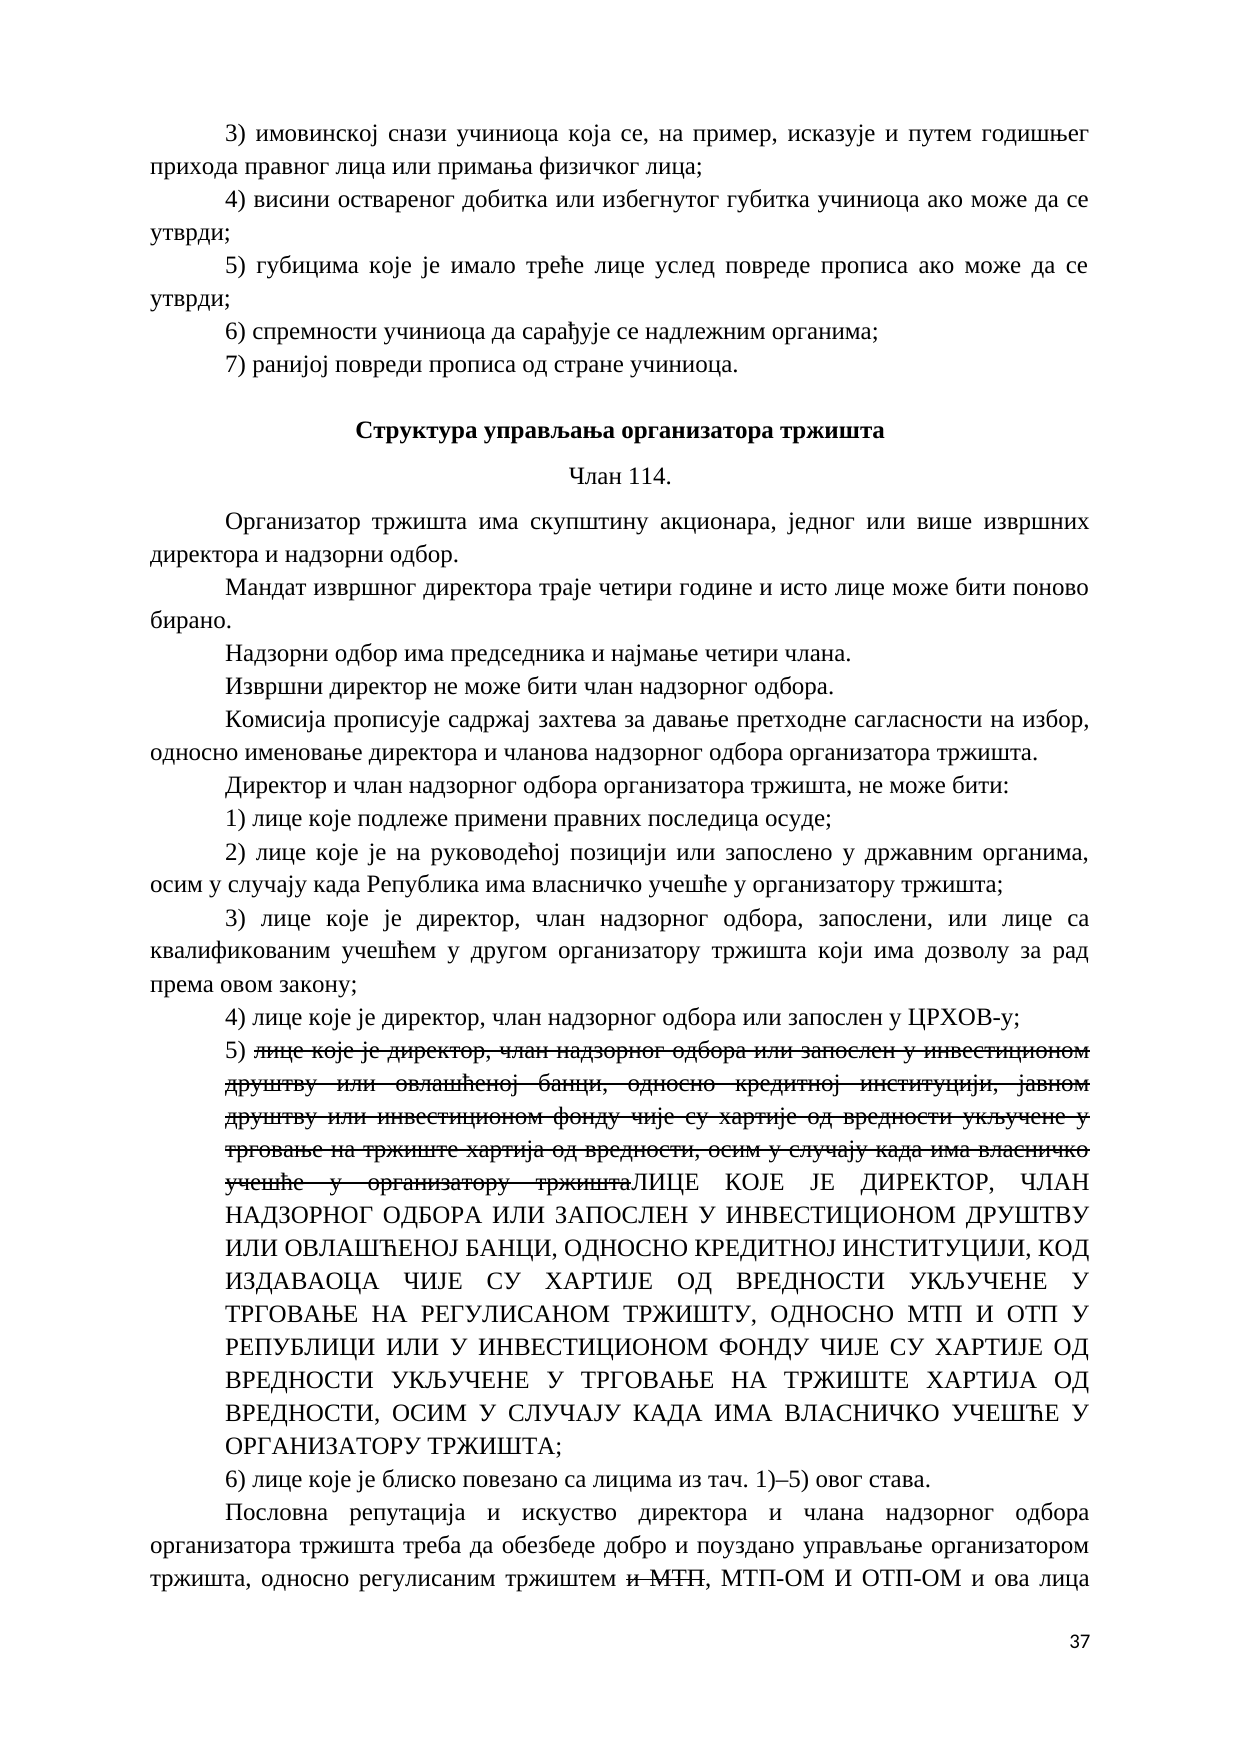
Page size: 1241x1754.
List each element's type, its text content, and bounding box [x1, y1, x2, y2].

text 4) висини оствареног добитка или избегнутог губитка учиниоца ако може да се утврди; [150, 184, 1090, 246]
text Директор и члан надзорног одбора организатора тржишта, не може бити: [150, 771, 1090, 799]
text Организатор тржишта има скупштину акционара, једног или више извршних директора и надзорни одбор. [150, 506, 1090, 568]
text 1) лице које подлеже примени правних последица осуде; [150, 803, 1090, 832]
text 2) лице које је на руководећој позицији или запослено у државним органима, осим у случају када Република има власничко учешће у организатору тржишта; [150, 837, 1090, 898]
text Надзорни одбор има председника и најмање четири члана. [150, 638, 1090, 667]
text 6) спремности учиниоца да сарађује се надлежним органима; [150, 316, 1090, 345]
text Мандат извршног директора траје четири године и исто лице може бити поново бирано. [150, 572, 1090, 634]
text Члан 114. [150, 461, 1090, 489]
text 3) лице које је директор, члан надзорног одбора, запослени, или лице са квалификованим учешћем у другом организатору тржишта који има дозволу за рад према овом закону; [150, 903, 1090, 997]
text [150, 1497, 1090, 1592]
text Структура управљања организатора тржишта [150, 415, 1090, 444]
text 6) лице које је блиско повезано са лицима из тач. 1)–5) овог става. [150, 1464, 1090, 1493]
text 7) ранијој повреди прописа од стране учиниоца. [150, 349, 1090, 378]
text Комисија прописује садржај захтева за давање претходне сагласности на избор, односно именовање директора и чланова надзорног одбора организатора тржишта. [150, 704, 1090, 766]
text Извршни директор не може бити члан надзорног одбора. [150, 671, 1090, 700]
text 5) губицима које је имало треће лице услед повреде прописа ако може да се утврди; [150, 250, 1090, 312]
text 4) лице које је директор, члан надзорног одбора или запослен у ЦРХОВ-у; [150, 1002, 1090, 1030]
text 5) лице које је директор, члан надзорног одбора или запослен у инвестиционом друштву или овлашћеној банци, односно кредитној институцији, јавном друштву или инвестиционом фонду чије су хартије од вредности укључене у трговање на тржиште хартија од вредности, осим у случају када има власничко учешће у организатору тржиштаЛИЦЕ КОЈЕ ЈЕ ДИРЕКТОР, ЧЛАН НАДЗОРНОГ ОДБОРА ИЛИ ЗАПОСЛЕН У ИНВЕСТИЦИОНОМ ДРУШТВУ ИЛИ ОВЛАШЋЕНОЈ БАНЦИ, ОДНОСНО КРЕДИТНОЈ ИНСТИТУЦИЈИ, КОД ИЗДАВАОЦА ЧИЈЕ СУ ХАРТИЈЕ ОД ВРЕДНОСТИ УКЉУЧЕНЕ У ТРГОВАЊЕ НА РЕГУЛИСАНОМ ТРЖИШТУ, ОДНОСНО МТП И ОТП У РЕПУБЛИЦИ ИЛИ У ИНВЕСТИЦИОНОМ ФОНДУ ЧИЈЕ СУ ХАРТИЈЕ ОД ВРЕДНОСТИ УКЉУЧЕНЕ У ТРГОВАЊЕ НА ТРЖИШТЕ ХАРТИЈА ОД ВРЕДНОСТИ, ОСИМ У СЛУЧАЈУ КАДА ИМА ВЛАСНИЧКО УЧЕШЋЕ У ОРГАНИЗАТОРУ ТРЖИШТА; [225, 1162, 1090, 1460]
text 3) имовинској снази учиниоца која се, на пример, исказује и путем годишњег прихода правног лица или примања физичког лица; [150, 118, 1090, 180]
